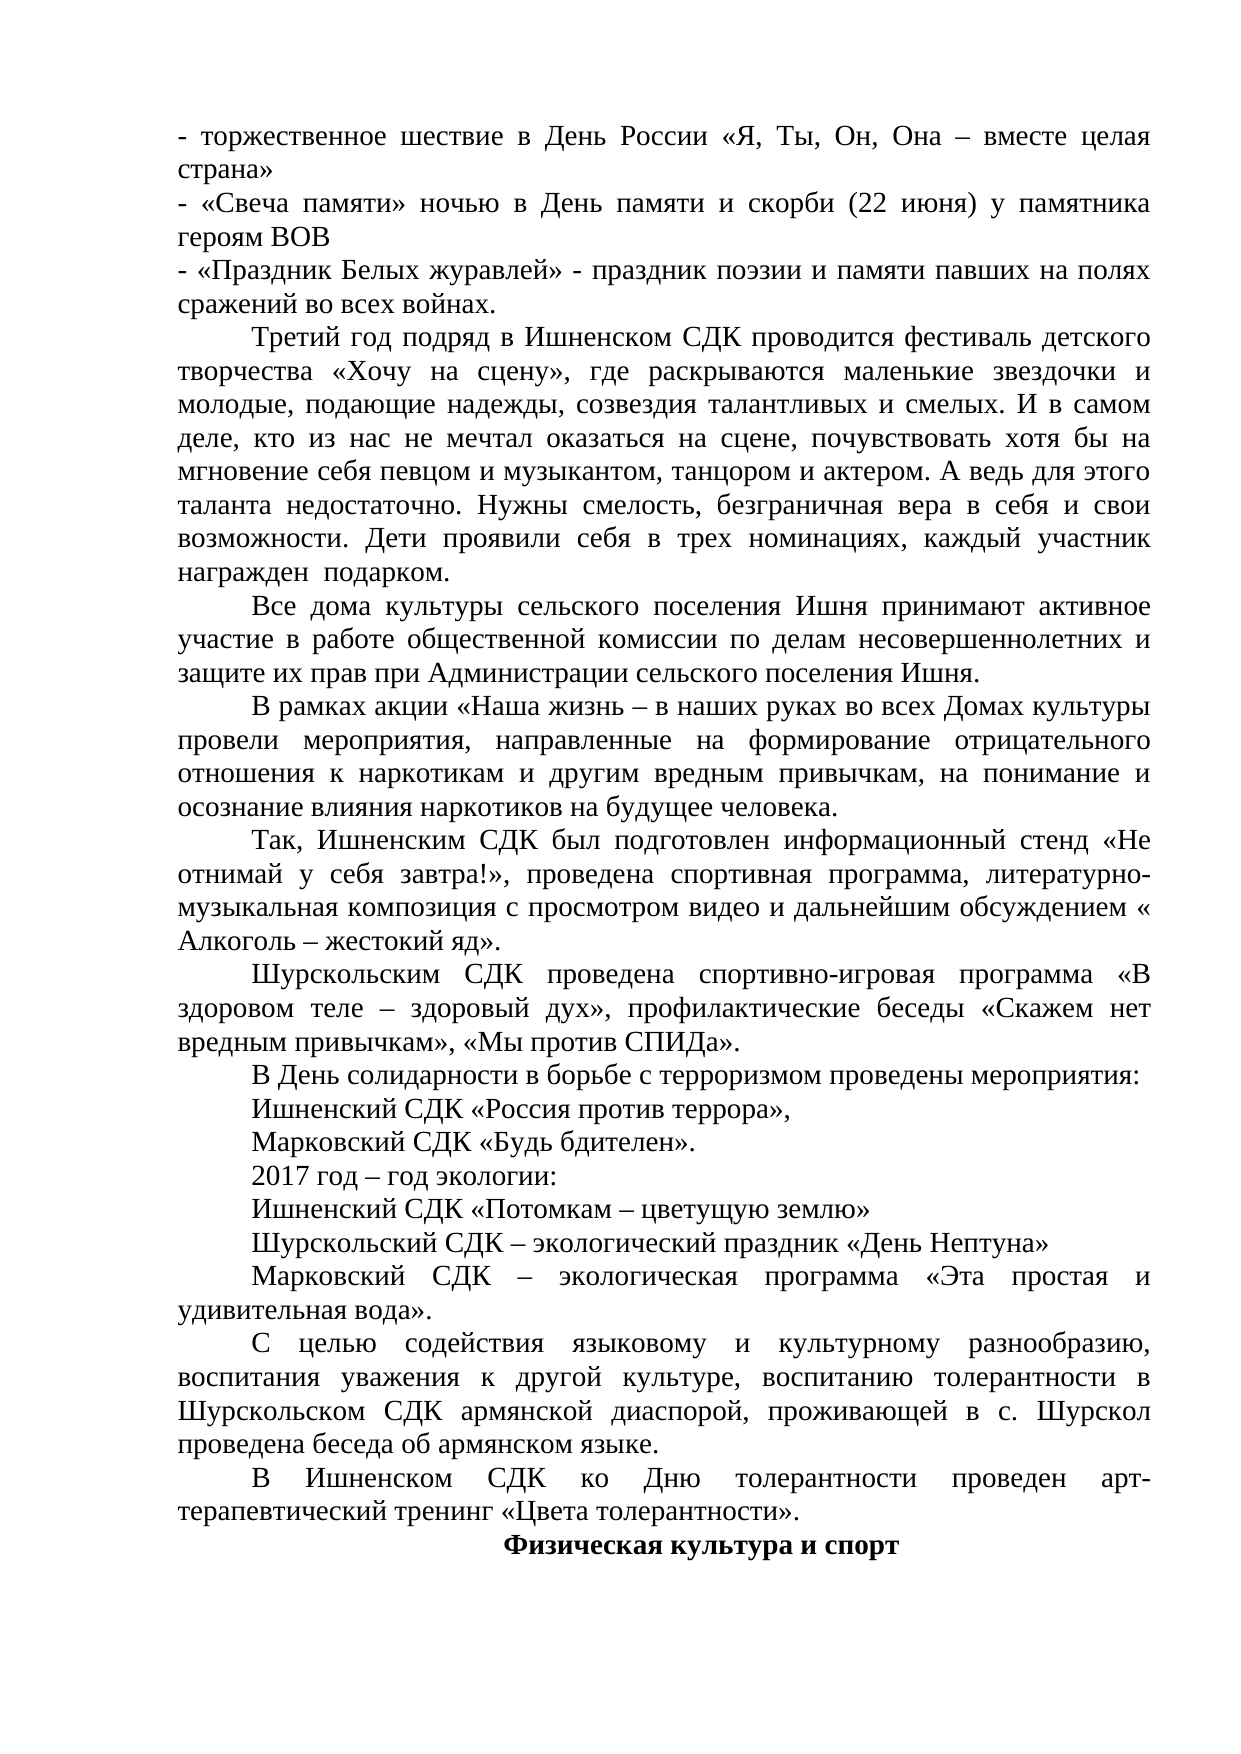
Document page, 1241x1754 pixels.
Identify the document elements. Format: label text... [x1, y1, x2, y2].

text Так, Ишненским СДК был подготовлен информационный стенд «Не отнимай у себя завтра!», проведена спортивная программа, литературно- музыкальная композиция с просмотром видео и дальнейшим обсуждением « Алкоголь – жестокий яд». [177, 822, 1152, 957]
text Физическая культура и спорт [177, 1527, 1152, 1560]
text В День солидарности в борьбе с терроризмом проведены мероприятия: [177, 1057, 1152, 1091]
text Ишненский СДК «Потомкам – цветущую землю» [177, 1191, 1152, 1225]
text Третий год подряд в Ишненском СДК проводится фестиваль детского творчества «Хочу на сцену», где раскрываются маленькие звездочки и молодые, подающие надежды, созвездия талантливых и смелых. И в самом деле, кто из нас не мечтал оказаться на сцене, почувствовать хотя бы на мгновение себя певцом и музыкантом, танцором и актером. А ведь для этого таланта недостаточно. Нужны смелость, безграничная вера в себя и свои возможности. Дети проявили себя в трех номинациях, каждый участник награжден подарком. [177, 319, 1152, 588]
text Марковский СДК – экологическая программа «Эта простая и удивительная вода». [177, 1258, 1152, 1326]
text - торжественное шествие в День России «Я, Ты, Он, Она – вместе целая страна» [177, 118, 1152, 185]
text Все дома культуры сельского поселения Ишня принимают активное участие в работе общественной комиссии по делам несовершеннолетних и защите их прав при Администрации сельского поселения Ишня. [177, 588, 1152, 688]
text - «Праздник Белых журавлей» - праздник поэзии и памяти павших на полях сражений во всех войнах. [177, 252, 1152, 319]
text Шурскольским СДК проведена спортивно-игровая программа «В здоровом теле – здоровый дух», профилактические беседы «Скажем нет вредным привычкам», «Мы против СПИДа». [177, 957, 1152, 1057]
text Шурскольский СДК – экологический праздник «День Нептуна» [177, 1225, 1152, 1258]
text Марковский СДК «Будь бдителен». [177, 1124, 1152, 1158]
text - «Свеча памяти» ночью в День памяти и скорби (22 июня) у памятника героям ВОВ [177, 185, 1152, 252]
text В рамках акции «Наша жизнь – в наших руках во всех Домах культуры провели мероприятия, направленные на формирование отрицательного отношения к наркотикам и другим вредным привычкам, на понимание и осознание влияния наркотиков на будущее человека. [177, 688, 1152, 822]
text В Ишненском СДК ко Дню толерантности проведен арт-терапевтический тренинг «Цвета толерантности». [177, 1460, 1152, 1527]
text 2017 год – год экологии: [177, 1158, 1152, 1191]
text С целью содействия языковому и культурному разнообразию, воспитания уважения к другой культуре, воспитанию толерантности в Шурскольском СДК армянской диаспорой, проживающей в с. Шурскол проведена беседа об армянском языке. [177, 1326, 1152, 1460]
text Ишненский СДК «Россия против террора», [177, 1091, 1152, 1124]
